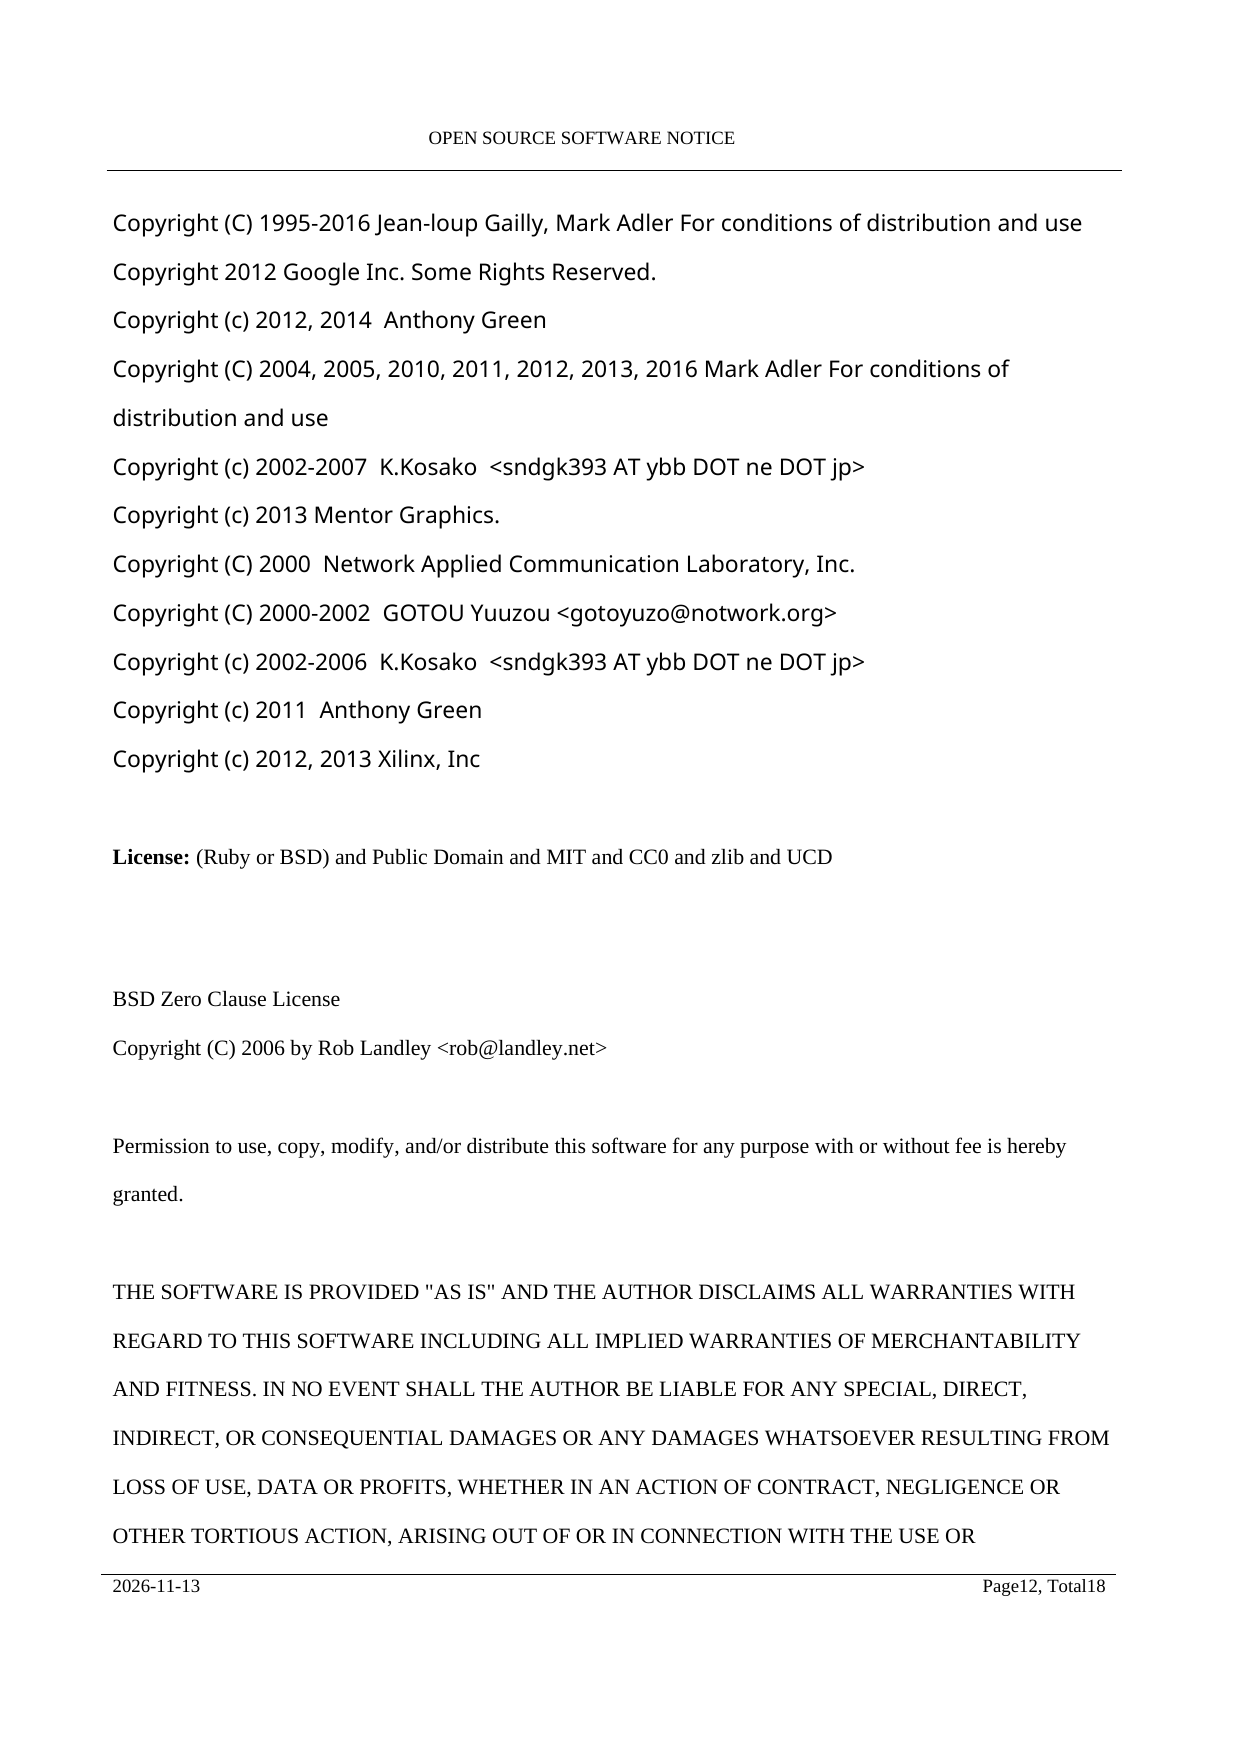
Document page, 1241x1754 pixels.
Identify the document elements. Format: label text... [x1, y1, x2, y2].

text License: (Ruby or BSD) and Public Domain and MIT and CC0 and zlib and UCD [112, 840, 1128, 873]
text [112, 206, 1128, 824]
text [112, 885, 1128, 1551]
